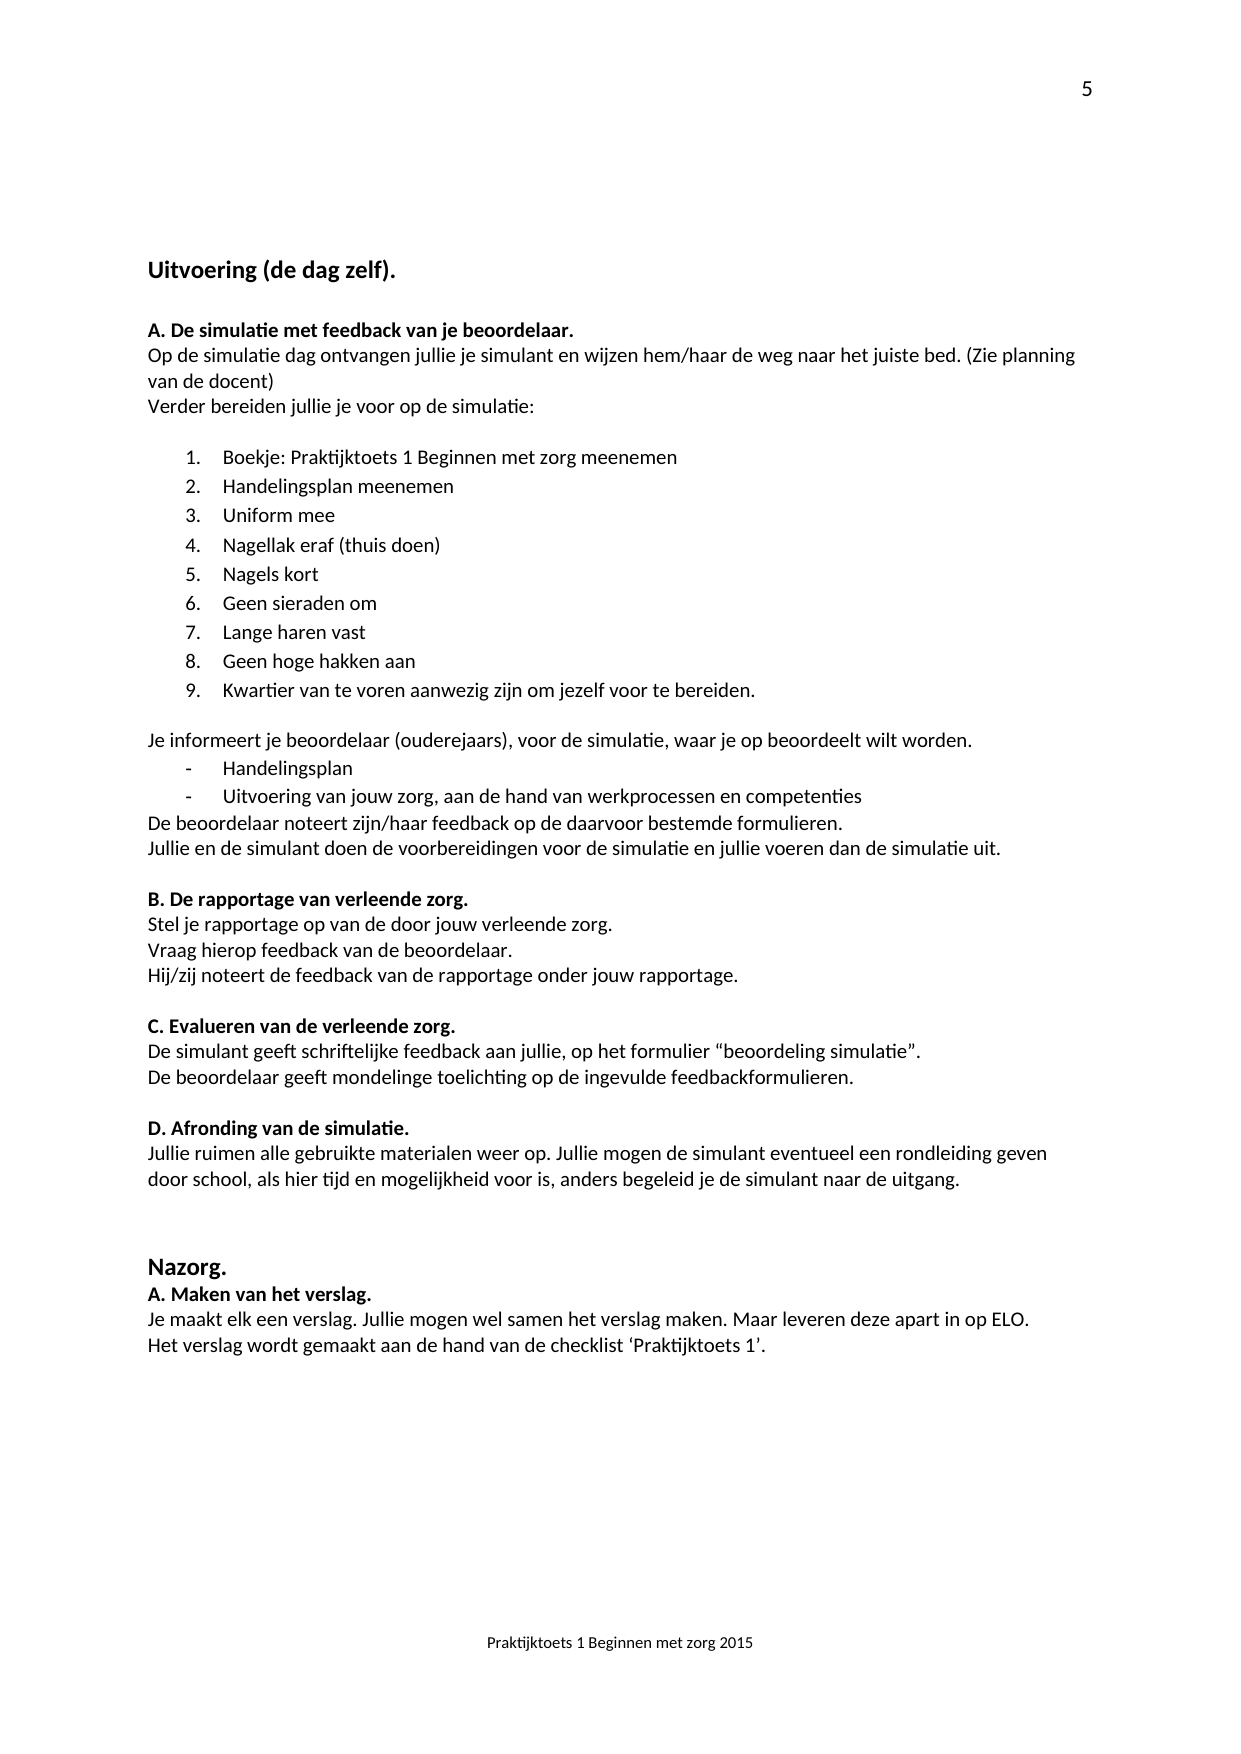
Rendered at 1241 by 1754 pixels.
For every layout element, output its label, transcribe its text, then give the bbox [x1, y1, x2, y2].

list Geen hoge hakken aan [185, 648, 1093, 674]
list Kwartier van te voren aanwezig zijn om jezelf voor te bereiden. [185, 678, 1093, 703]
list Boekje: Praktijktoets 1 Beginnen met zorg meenemen [185, 444, 1093, 470]
list Uitvoering van jouw zorg, aan de hand van werkprocessen en competenties [185, 781, 1093, 810]
list Geen sieraden om [185, 590, 1093, 616]
text Jullie ruimen alle gebruikte materialen weer op. Jullie mogen de simulant eventueel een rondleiding geven door school, als hier tijd en mogelijkheid voor is, anders begeleid je de simulant naar de uitgang. [148, 1140, 1093, 1191]
text Je maakt elk een verslag. Jullie mogen wel samen het verslag maken. Maar leveren deze apart in op ELO. [148, 1307, 1093, 1332]
text Nazorg. A. Maken van het verslag. [148, 1251, 1093, 1307]
text Hij/zij noteert de feedback van de rapportage onder jouw rapportage. [148, 962, 1093, 988]
text Jullie en de simulant doen de voorbereidingen voor de simulatie en jullie voeren dan de simulatie uit. [148, 835, 1093, 861]
subtitle Uitvoering (de dag zelf). [148, 254, 1093, 284]
text C. Evalueren van de verleende zorg. [148, 1013, 1093, 1039]
text B. De rapportage van verleende zorg. [148, 886, 1093, 912]
text De simulant geeft schriftelijke feedback aan jullie, op het formulier “beoordeling simulatie”. [148, 1039, 1093, 1064]
text A. De simulatie met feedback van je beoordelaar. [148, 317, 1093, 343]
text Je informeert je beoordelaar (ouderejaars), voor de simulatie, waar je op beoordeelt wilt worden. [148, 728, 1093, 753]
text Stel je rapportage op van de door jouw verleende zorg. [148, 912, 1093, 937]
text Op de simulatie dag ontvangen jullie je simulant en wijzen hem/haar de weg naar het juiste bed. (Zie planning van de docent) [148, 343, 1093, 393]
text D. Afronding van de simulatie. [148, 1115, 1093, 1140]
text De beoordelaar noteert zijn/haar feedback op de daarvoor bestemde formulieren. [148, 810, 1093, 835]
list Nagellak eraf (thuis doen) [185, 532, 1093, 557]
list Nagels kort [185, 561, 1093, 586]
list Lange haren vast [185, 619, 1093, 645]
text Vraag hierop feedback van de beoordelaar. [148, 937, 1093, 962]
list Handelingsplan [185, 753, 1093, 781]
list Uniform mee [185, 503, 1093, 528]
text Verder bereiden jullie je voor op de simulatie: [148, 393, 1093, 419]
text Het verslag wordt gemaakt aan de hand van de checklist ‘Praktijktoets 1’. [148, 1332, 1093, 1357]
text De beoordelaar geeft mondelinge toelichting op de ingevulde feedbackformulieren. [148, 1064, 1093, 1089]
list Handelingsplan meenemen [185, 473, 1093, 499]
